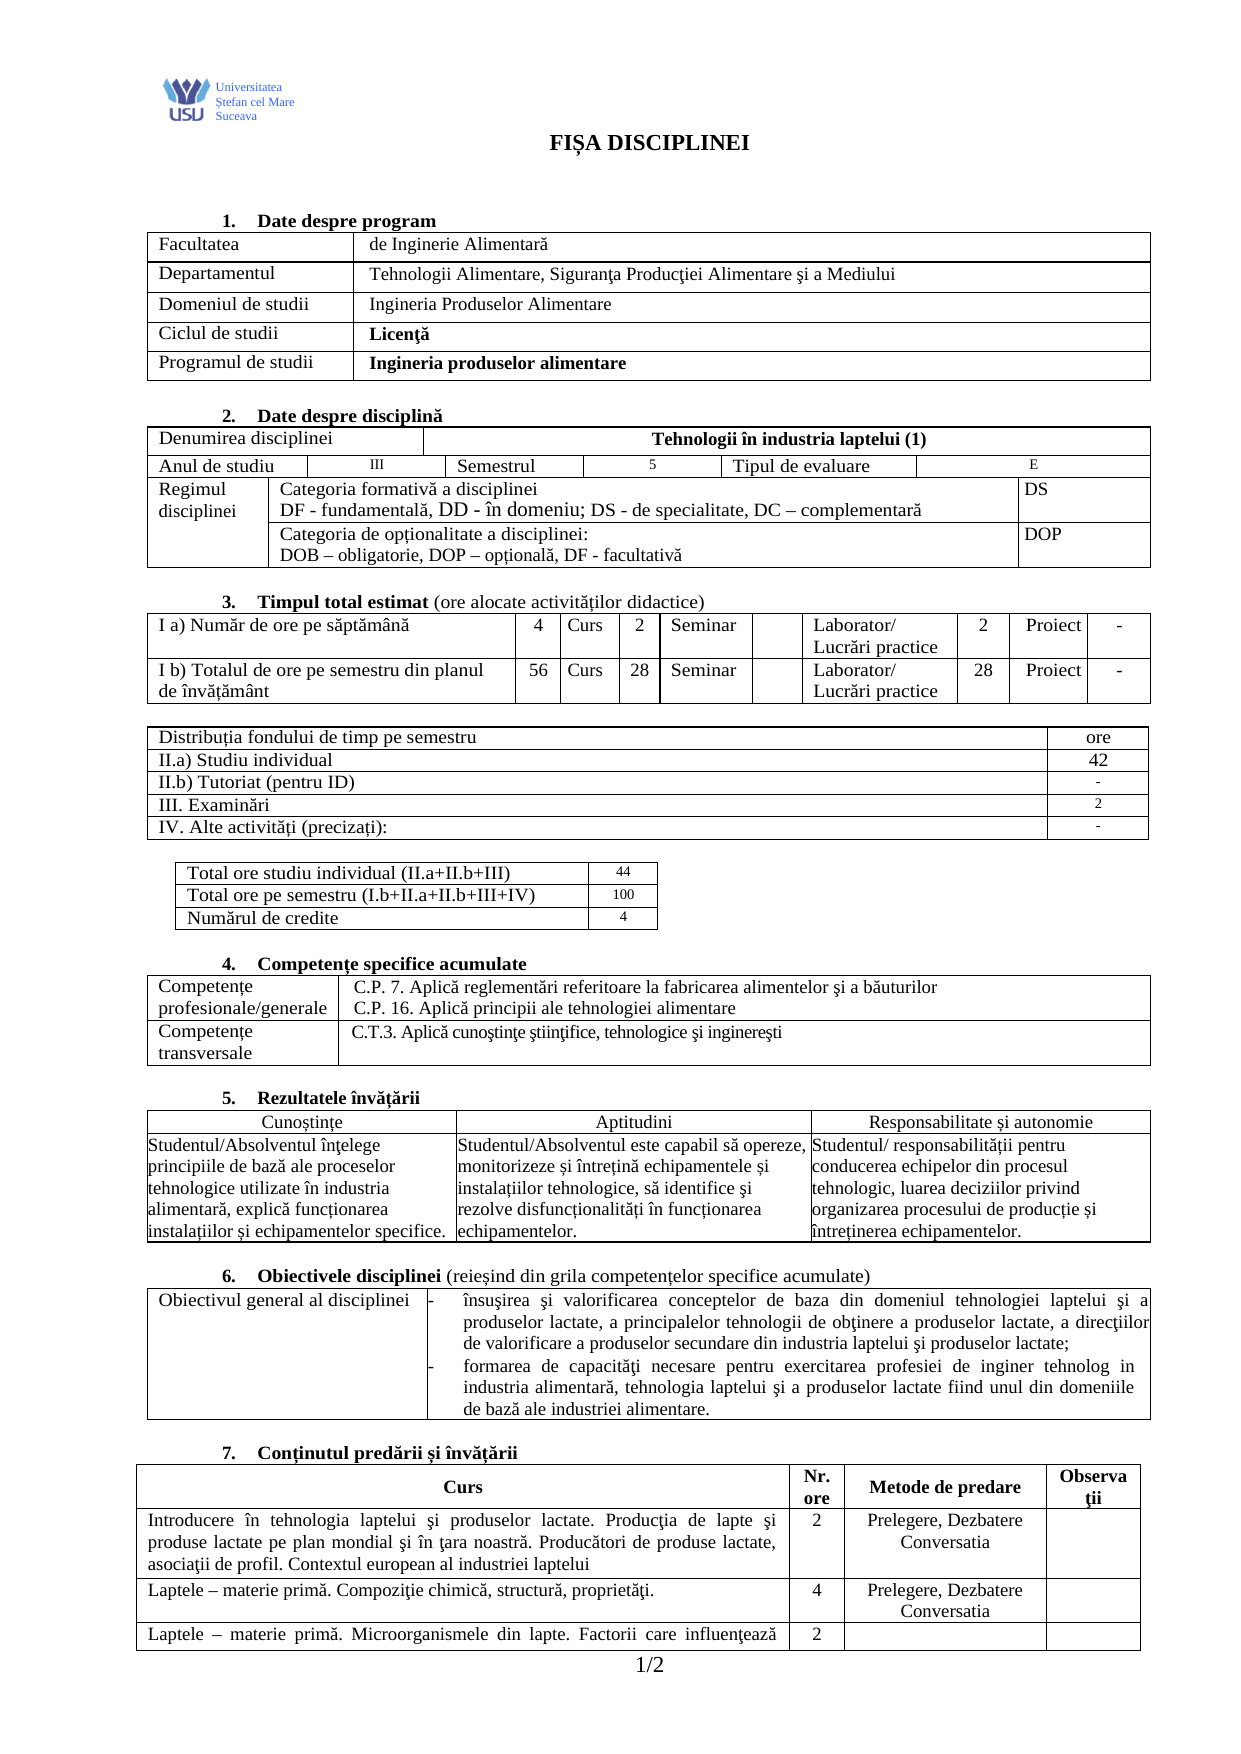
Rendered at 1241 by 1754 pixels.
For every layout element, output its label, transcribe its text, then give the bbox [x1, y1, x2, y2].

table_cell 4 [589, 908, 657, 929]
table_header 44 [589, 863, 657, 884]
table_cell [845, 1579, 1046, 1622]
table_cell 28 [620, 659, 659, 703]
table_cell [137, 1623, 789, 1650]
table_header Responsabilitate și autonomie [812, 1111, 1150, 1133]
table_cell [1047, 1509, 1140, 1578]
table_header de Inginerie Alimentară [354, 233, 1150, 261]
table_cell Programul de studii [148, 352, 353, 380]
table_header Nr. ore [790, 1465, 844, 1508]
table_cell [753, 659, 802, 703]
list Obiectivele disciplinei (reieșind din grila competențelor specifice acumulate) [222, 1265, 1152, 1287]
table_cell - [1088, 659, 1150, 703]
table_header Proiect [1010, 614, 1087, 658]
table_cell Laborator/ Lucrări practice [803, 659, 957, 703]
list Conținutul predării și învățării [222, 1442, 1152, 1463]
list Competențe specifice acumulate [222, 953, 1152, 974]
table_cell Introducere în tehnologia laptelui şi produselor lactate. Producţia de lapte şi produse lactate pe plan mondial şi în ţara noastră. Producători de produse lactate, asociaţii de profil. Contextul european al industriei laptelui [137, 1509, 789, 1578]
table_cell II.a) Studiu individual [148, 750, 1047, 771]
table_cell Studentul/Absolventul este capabil să opereze, monitorizeze și întrețină echipamentele și instalațiilor tehnologice, să identifice şi rezolve disfuncționalități în funcționarea echipamentelor. [457, 1134, 811, 1241]
table_header Curs [561, 614, 619, 658]
table_cell Studentul/Absolventul înţelege principiile de bază ale proceselor tehnologice utilizate în industria alimentară, explică funcționarea instalațiilor și echipamentelor specifice. [148, 1134, 456, 1241]
table_cell 28 [958, 659, 1009, 703]
table_cell DOP [1019, 523, 1150, 567]
table_header însuşirea şi valorificarea conceptelor de baza din domeniul tehnologiei laptelui şi a produselor lactate, a principalelor tehnologii de obţinere a produselor lactate, a direcţiilor de valorificare a produselor secundare din industria laptelui şi produselor lactate; formarea de capacităţi necesare pentru exercitarea profesiei de inginer tehnolog in industria alimentară, tehnologia laptelui şi a produselor lactate fiind unul din domeniile de bază ale industriei alimentare. [428, 1289, 1150, 1419]
table_cell Curs [561, 659, 619, 703]
table_cell 56 [516, 659, 560, 703]
table_cell 2 [790, 1509, 844, 1578]
table_cell Semestrul [446, 456, 583, 477]
table_cell Prelegere, Dezbatere Conversatia [845, 1509, 1046, 1578]
table_cell E [917, 456, 1150, 477]
table_cell Departamentul [148, 263, 353, 292]
table_header Seminar [661, 614, 752, 658]
table_cell Laptele – materie primă. Compoziţie chimică, structură, proprietăţi. [137, 1579, 789, 1622]
table_cell III. Examinări [148, 795, 1047, 816]
table_header [753, 614, 802, 658]
table_header Total ore studiu individual (II.a+II.b+III) [176, 863, 588, 884]
table_cell Categoria de opționalitate a disciplinei: DOB – obligatorie, DOP – opțională, DF - facultativă [269, 523, 1018, 567]
table_cell C.T.3. Aplică cunoştinţe ştiinţifice, tehnologice şi inginereşti [339, 1021, 1150, 1064]
table_cell - [1048, 772, 1148, 794]
table_cell Ingineria Produselor Alimentare [354, 293, 1150, 322]
text FIȘA DISCIPLINEI [274, 129, 1025, 155]
table_header Metode de predare [845, 1465, 1046, 1508]
table_header Laborator/ Lucrări practice [803, 614, 957, 658]
table_cell Proiect [1010, 659, 1087, 703]
table_header 2 [958, 614, 1009, 658]
table_cell Licenţă [354, 323, 1150, 351]
table_cell Competențe transversale [148, 1021, 338, 1064]
table_header Aptitudini [457, 1111, 811, 1133]
table_cell 2 [1048, 795, 1148, 816]
table_header ore [1048, 728, 1148, 749]
table_header Facultatea [148, 233, 353, 261]
table_header Curs [137, 1465, 789, 1508]
table_cell 42 [1048, 750, 1148, 771]
list Date despre program [222, 210, 1152, 231]
table_header 2 [620, 614, 659, 658]
table_cell Categoria formativă a disciplinei DF - fundamentală, DD - în domeniu; DS - de specialitate, DC – complementară [269, 478, 1018, 522]
table_cell [845, 1623, 1046, 1650]
table_cell Regimul disciplinei [148, 478, 268, 567]
list Rezultatele învățării [222, 1087, 1152, 1109]
table_cell Tipul de evaluare [722, 456, 916, 477]
table_header Tehnologii în industria laptelui (1) [424, 428, 1150, 455]
table_cell II.b) Tutoriat (pentru ID) [148, 772, 1047, 794]
table_header Obiectivul general al disciplinei [148, 1289, 427, 1419]
picture [159, 70, 213, 125]
table_cell Ingineria produselor alimentare [354, 352, 1150, 380]
table_cell 2 [790, 1623, 844, 1650]
table_cell Tehnologii Alimentare, Siguranţa Producţiei Alimentare şi a Mediului [354, 263, 1150, 292]
table_cell Ciclul de studii [148, 323, 353, 351]
table_header C.P. 7. Aplică reglementări referitoare la fabricarea alimentelor şi a băuturilor C.P. 16. Aplică principii ale tehnologiei alimentare [339, 976, 1150, 1019]
table_header Denumirea disciplinei [148, 428, 423, 455]
table_header Observaţii [1047, 1465, 1140, 1508]
table_cell Numărul de credite [176, 908, 588, 929]
table_cell 100 [589, 885, 657, 907]
table_header 4 [516, 614, 560, 658]
table_cell Domeniul de studii [148, 293, 353, 322]
table_cell Anul de studiu [148, 456, 307, 477]
table_cell [1047, 1579, 1140, 1622]
table_cell Total ore pe semestru (I.b+II.a+II.b+III+IV) [176, 885, 588, 907]
table_cell 4 [790, 1579, 844, 1622]
table_cell [1047, 1623, 1140, 1650]
table_cell I b) Totalul de ore pe semestru din planul de învățământ [148, 659, 515, 703]
table_cell 5 [584, 456, 721, 477]
table_cell - [1048, 817, 1148, 838]
table_cell Seminar [661, 659, 752, 703]
table_header - [1088, 614, 1150, 658]
table_cell IV. Alte activități (precizați): [148, 817, 1047, 838]
table_header I a) Număr de ore pe săptămână [148, 614, 515, 658]
table_cell DS [1019, 478, 1150, 522]
list Date despre disciplină [222, 404, 1152, 426]
table_cell III [308, 456, 445, 477]
table_header Competențe profesionale/generale [148, 976, 338, 1019]
table_header Cunoștințe [148, 1111, 456, 1133]
table_header Distribuția fondului de timp pe semestru [148, 728, 1047, 749]
table_cell Studentul/ responsabilității pentru conducerea echipelor din procesul tehnologic, luarea deciziilor privind organizarea procesului de producție și întreținerea echipamentelor. [812, 1134, 1150, 1241]
list Timpul total estimat (ore alocate activităților didactice) [222, 591, 1152, 612]
